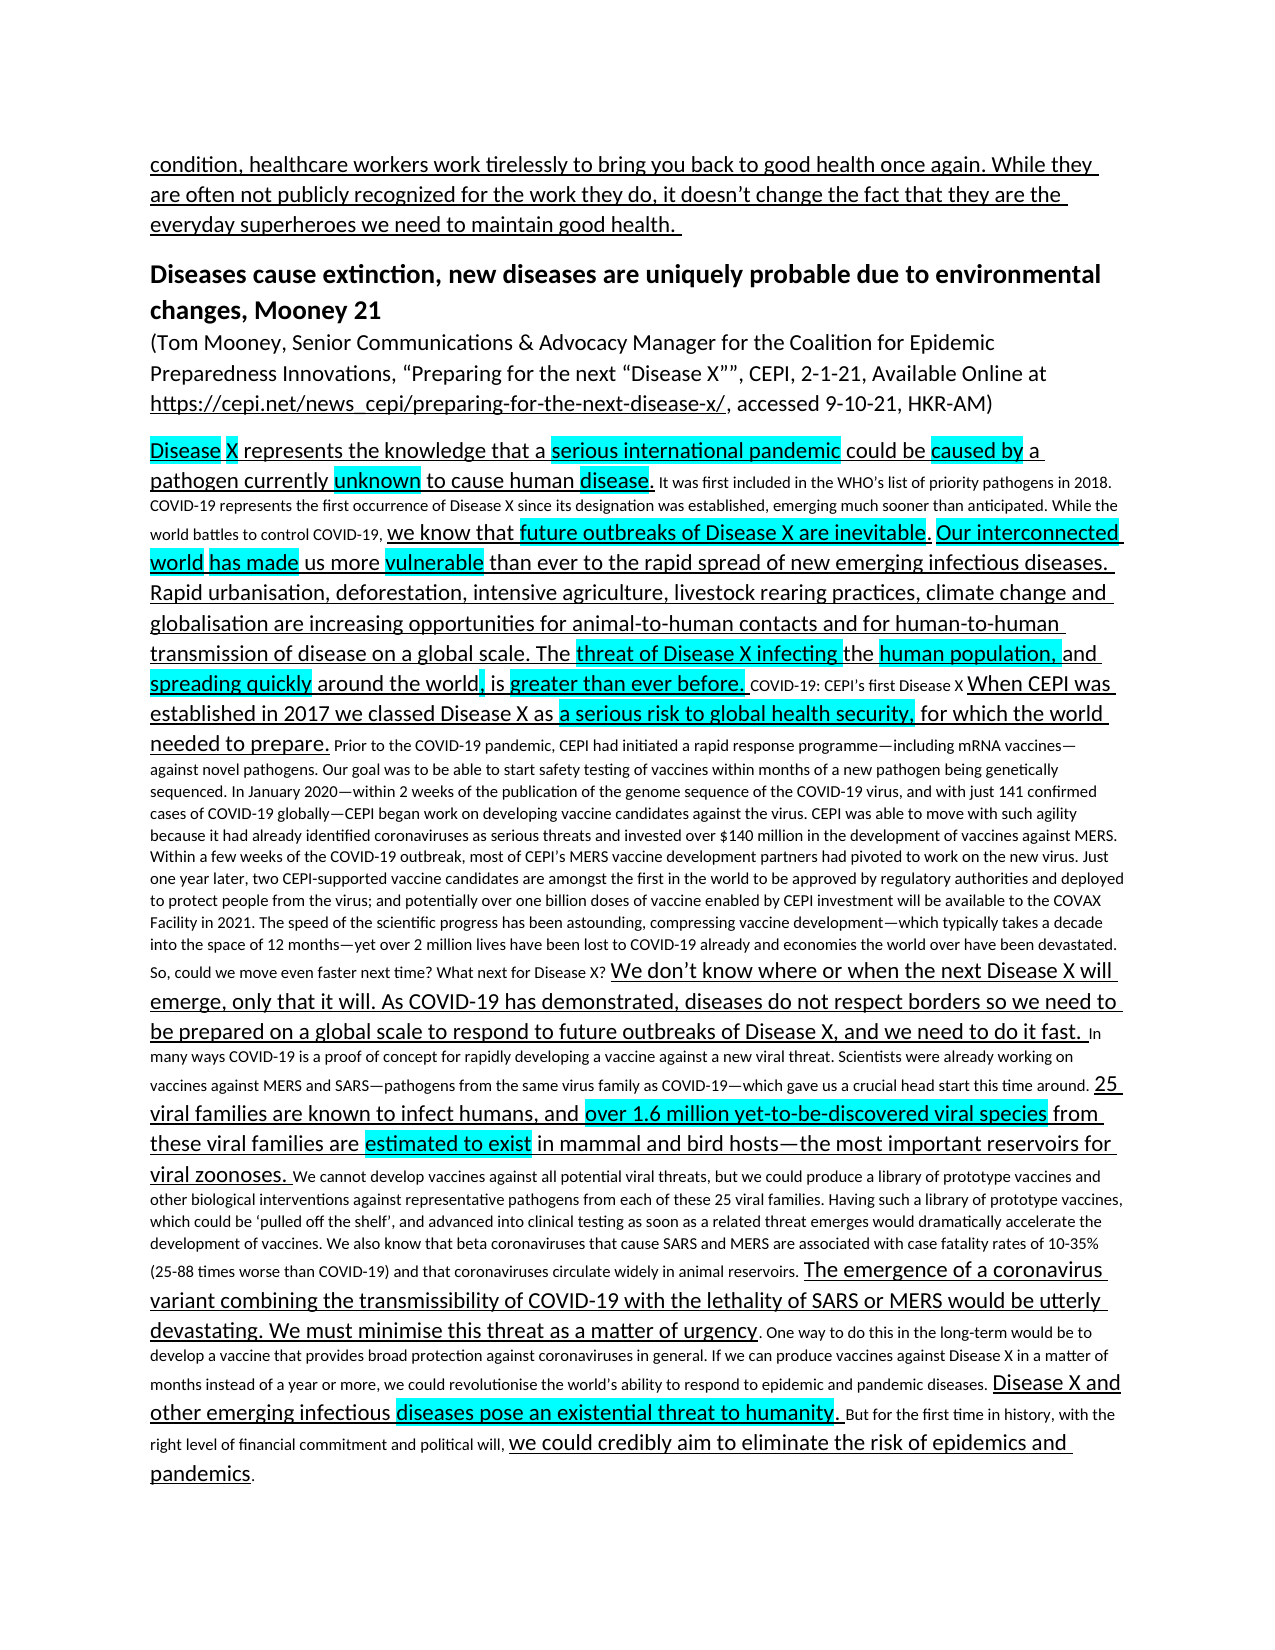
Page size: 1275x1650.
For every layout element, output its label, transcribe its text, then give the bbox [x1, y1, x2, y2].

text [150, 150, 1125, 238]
text (Tom Mooney, Senior Communications & Advocacy Manager for the Coalition for Epidemic Preparedness Innovations, “Preparing for the next “Disease X””, CEPI, 2-1-21, Available Online at https://cepi.net/news_cepi/preparing-for-the-next-disease-x/, accessed 9-10-21, HKR-AM) [150, 328, 1125, 417]
text Disease X represents the knowledge that a serious international pandemic could be caused by a pathogen currently unknown to cause human disease. It was first included in the WHO’s list of priority pathogens in 2018. COVID-19 represents the first occurrence of Disease X since its designation was established, emerging much sooner than anticipated. While the world battles to control COVID-19, we know that future outbreaks of Disease X are inevitable. Our interconnected world has made us more vulnerable than ever to the rapid spread of new emerging infectious diseases. Rapid urbanisation, deforestation, intensive agriculture, livestock rearing practices, climate change and globalisation are increasing opportunities for animal-to-human contacts and for human-to-human transmission of disease on a global scale. The threat of Disease X infecting the human population, and spreading quickly around the world, is greater than ever before. COVID-19: CEPI’s first Disease X When CEPI was established in 2017 we classed Disease X as a serious risk to global health security, for which the world needed to prepare. Prior to the COVID-19 pandemic, CEPI had initiated a rapid response programme—including mRNA vaccines—against novel pathogens. Our goal was to be able to start safety testing of vaccines within months of a new pathogen being genetically sequenced. In January 2020—within 2 weeks of the publication of the genome sequence of the COVID-19 virus, and with just 141 confirmed cases of COVID-19 globally—CEPI began work on developing vaccine candidates against the virus. CEPI was able to move with such agility because it had already identified coronaviruses as serious threats and invested over $140 million in the development of vaccines against MERS. Within a few weeks of the COVID-19 outbreak, most of CEPI’s MERS vaccine development partners had pivoted to work on the new virus. Just one year later, two CEPI-supported vaccine candidates are amongst the first in the world to be approved by regulatory authorities and deployed to protect people from the virus; and potentially over one billion doses of vaccine enabled by CEPI investment will be available to the COVAX Facility in 2021. The speed of the scientific progress has been astounding, compressing vaccine development—which typically takes a decade into the space of 12 months—yet over 2 million lives have been lost to COVID-19 already and economies the world over have been devastated. So, could we move even faster next time? What next for Disease X? We don’t know where or when the next Disease X will emerge, only that it will. As COVID-19 has demonstrated, diseases do not respect borders so we need to be prepared on a global scale to respond to future outbreaks of Disease X, and we need to do it fast. In many ways COVID-19 is a proof of concept for rapidly developing a vaccine against a new viral threat. Scientists were already working on vaccines against MERS and SARS—pathogens from the same virus family as COVID-19—which gave us a crucial head start this time around. 25 viral families are known to infect humans, and over 1.6 million yet-to-be-discovered viral species from these viral families are estimated to exist in mammal and bird hosts—the most important reservoirs for viral zoonoses. We cannot develop vaccines against all potential viral threats, but we could produce a library of prototype vaccines and other biological interventions against representative pathogens from each of these 25 viral families. Having such a library of prototype vaccines, which could be ‘pulled off the shelf’, and advanced into clinical testing as soon as a related threat emerges would dramatically accelerate the development of vaccines. We also know that beta coronaviruses that cause SARS and MERS are associated with case fatality rates of 10-35% (25-88 times worse than COVID-19) and that coronaviruses circulate widely in animal reservoirs. The emergence of a coronavirus variant combining the transmissibility of COVID-19 with the lethality of SARS or MERS would be utterly devastating. We must minimise this threat as a matter of urgency. One way to do this in the long-term would be to develop a vaccine that provides broad protection against coronaviruses in general. If we can produce vaccines against Disease X in a matter of months instead of a year or more, we could revolutionise the world’s ability to respond to epidemic and pandemic diseases. Disease X and other emerging infectious diseases pose an existential threat to humanity. But for the first time in history, with the right level of financial commitment and political will, we could credibly aim to eliminate the risk of epidemics and pandemics. [150, 436, 1125, 1487]
subtitle Diseases cause extinction, new diseases are uniquely probable due to environmental changes, Mooney 21 [150, 257, 1125, 326]
